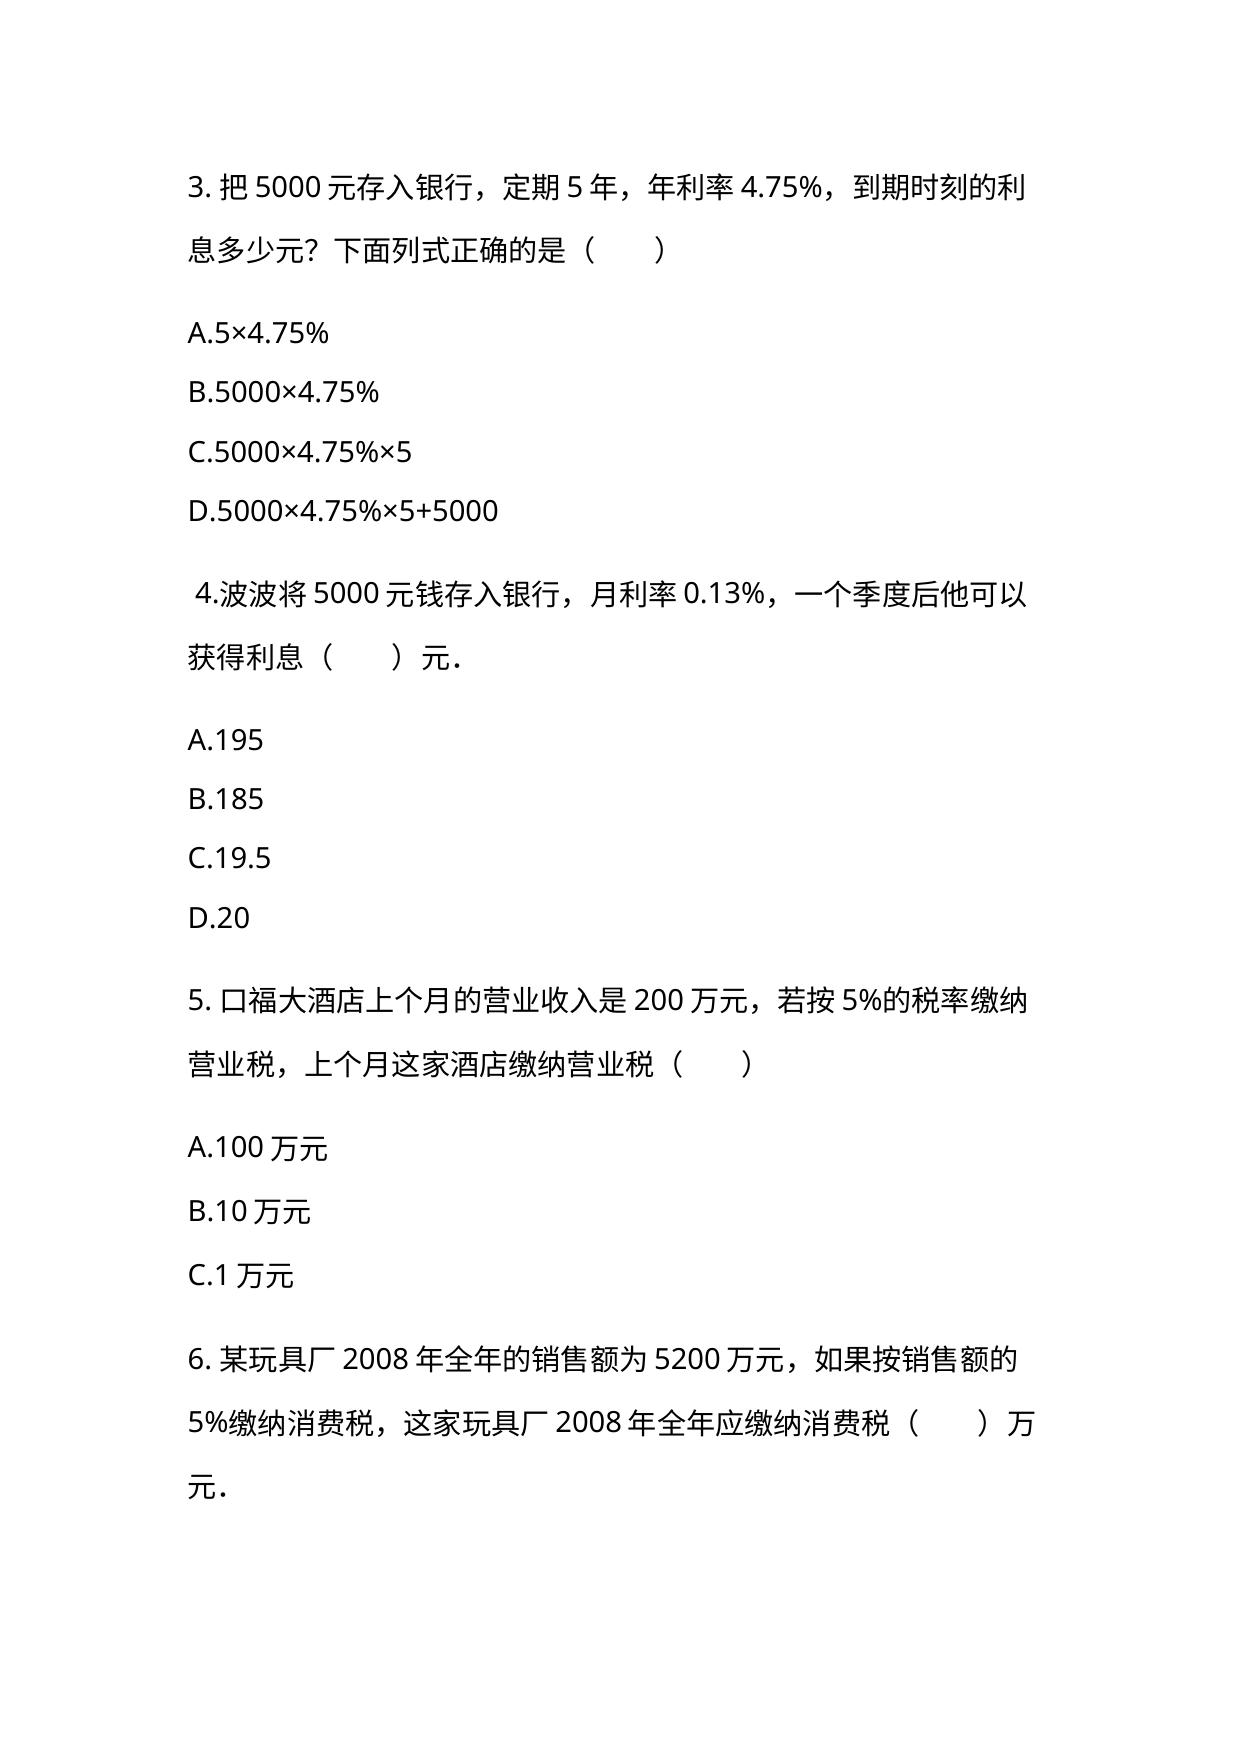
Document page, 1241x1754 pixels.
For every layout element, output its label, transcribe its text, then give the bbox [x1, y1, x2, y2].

text 6. 某玩具厂2008年全年的销售额为5200万元，如果按销售额的5%缴纳消费税，这家玩具厂2008年全年应缴纳消费税（ ）万元． [187, 1337, 1053, 1506]
text 3. 把5000元存入银行，定期5年，年利率4.75%，到期时刻的利息多少元？下面列式正确的是（ ） [187, 164, 1053, 270]
text 4.波波将5000元钱存入银行，月利率0.13%，一个季度后他可以获得利息（ ）元． [187, 571, 1053, 677]
text A.195 B.185 C.19.5 D.20 [187, 719, 1053, 937]
text 5. 口福大酒店上个月的营业收入是200万元，若按5%的税率缴纳营业税，上个月这家酒店缴纳营业税（ ） [187, 978, 1053, 1083]
text A.5×4.75% B.5000×4.75% C.5000×4.75%×5 D.5000×4.75%×5+5000 [187, 312, 1053, 530]
text A.100万元 B.10万元 C.1万元 [187, 1125, 1053, 1295]
